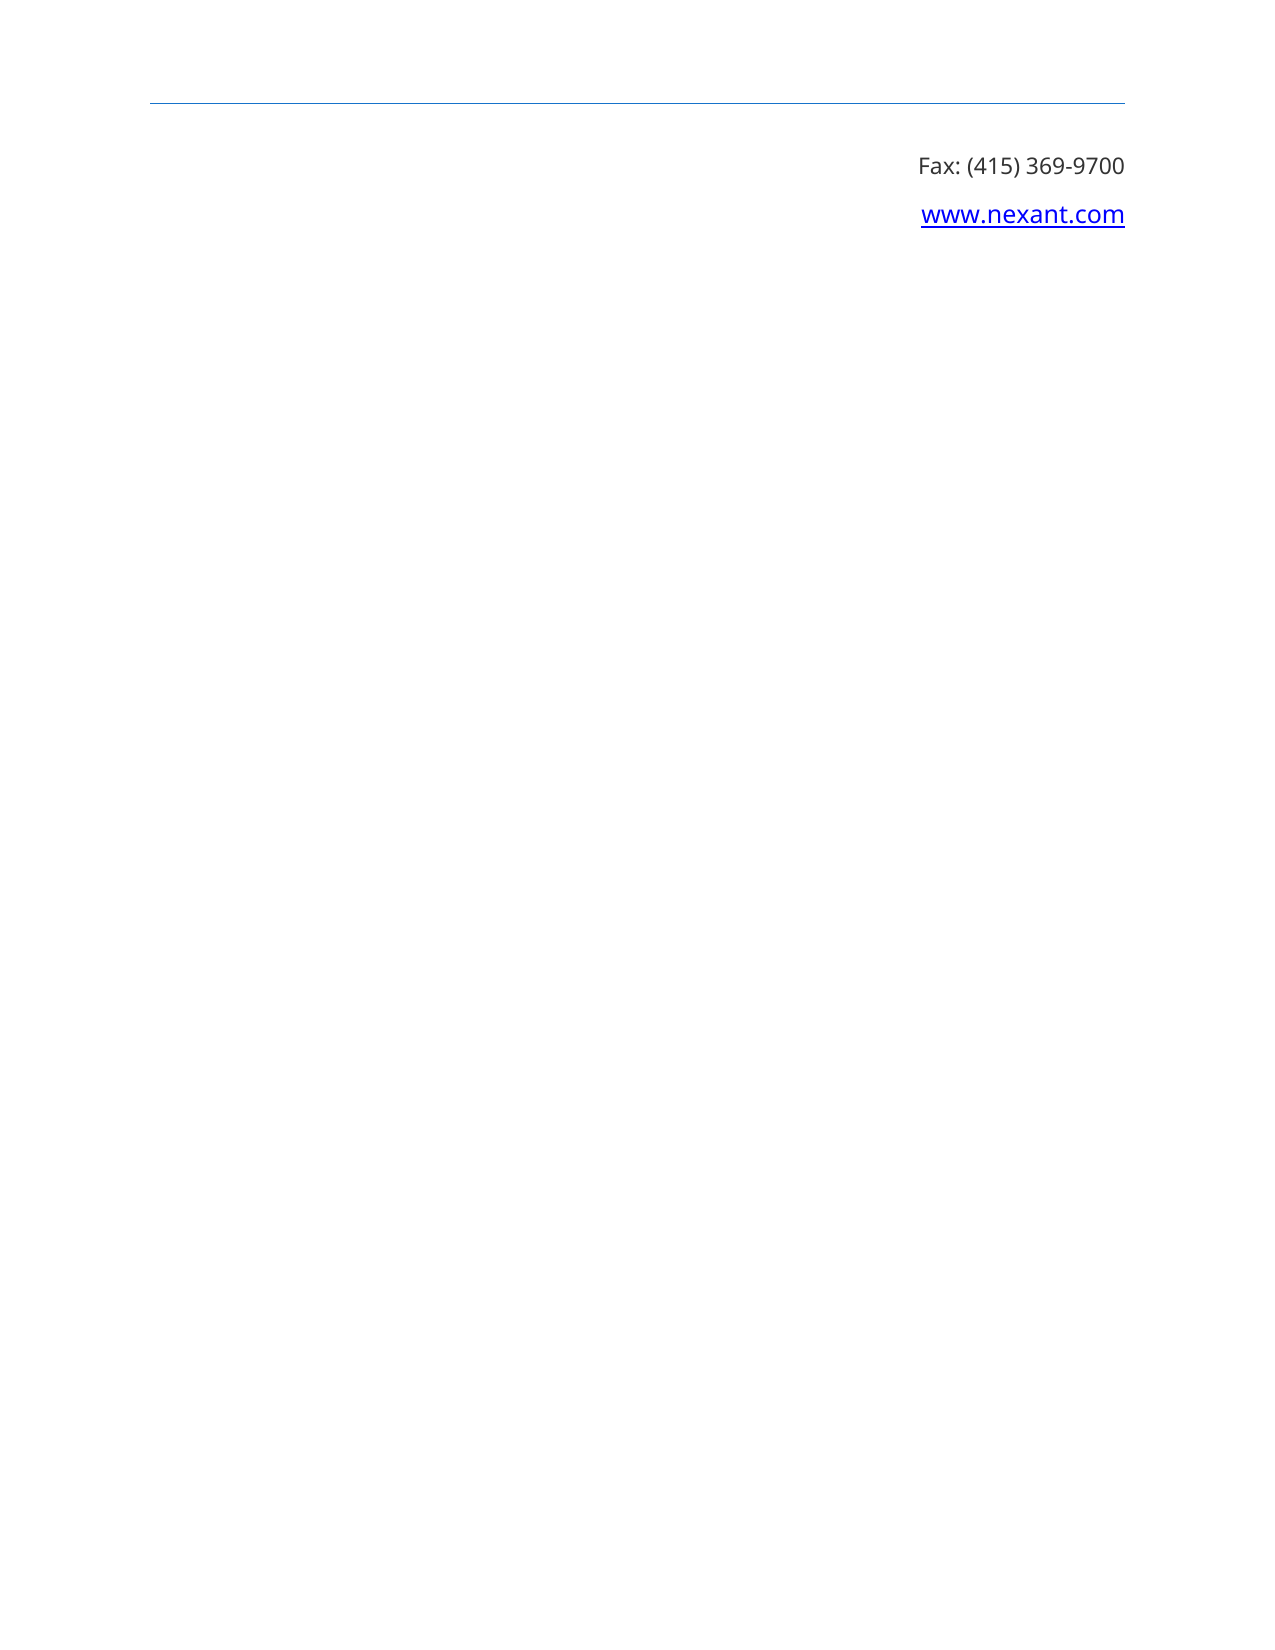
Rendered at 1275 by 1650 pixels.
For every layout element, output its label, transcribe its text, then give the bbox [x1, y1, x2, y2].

text Fax: (415) 369-9700 [150, 150, 1125, 181]
text www.nexant.com [150, 197, 1125, 231]
